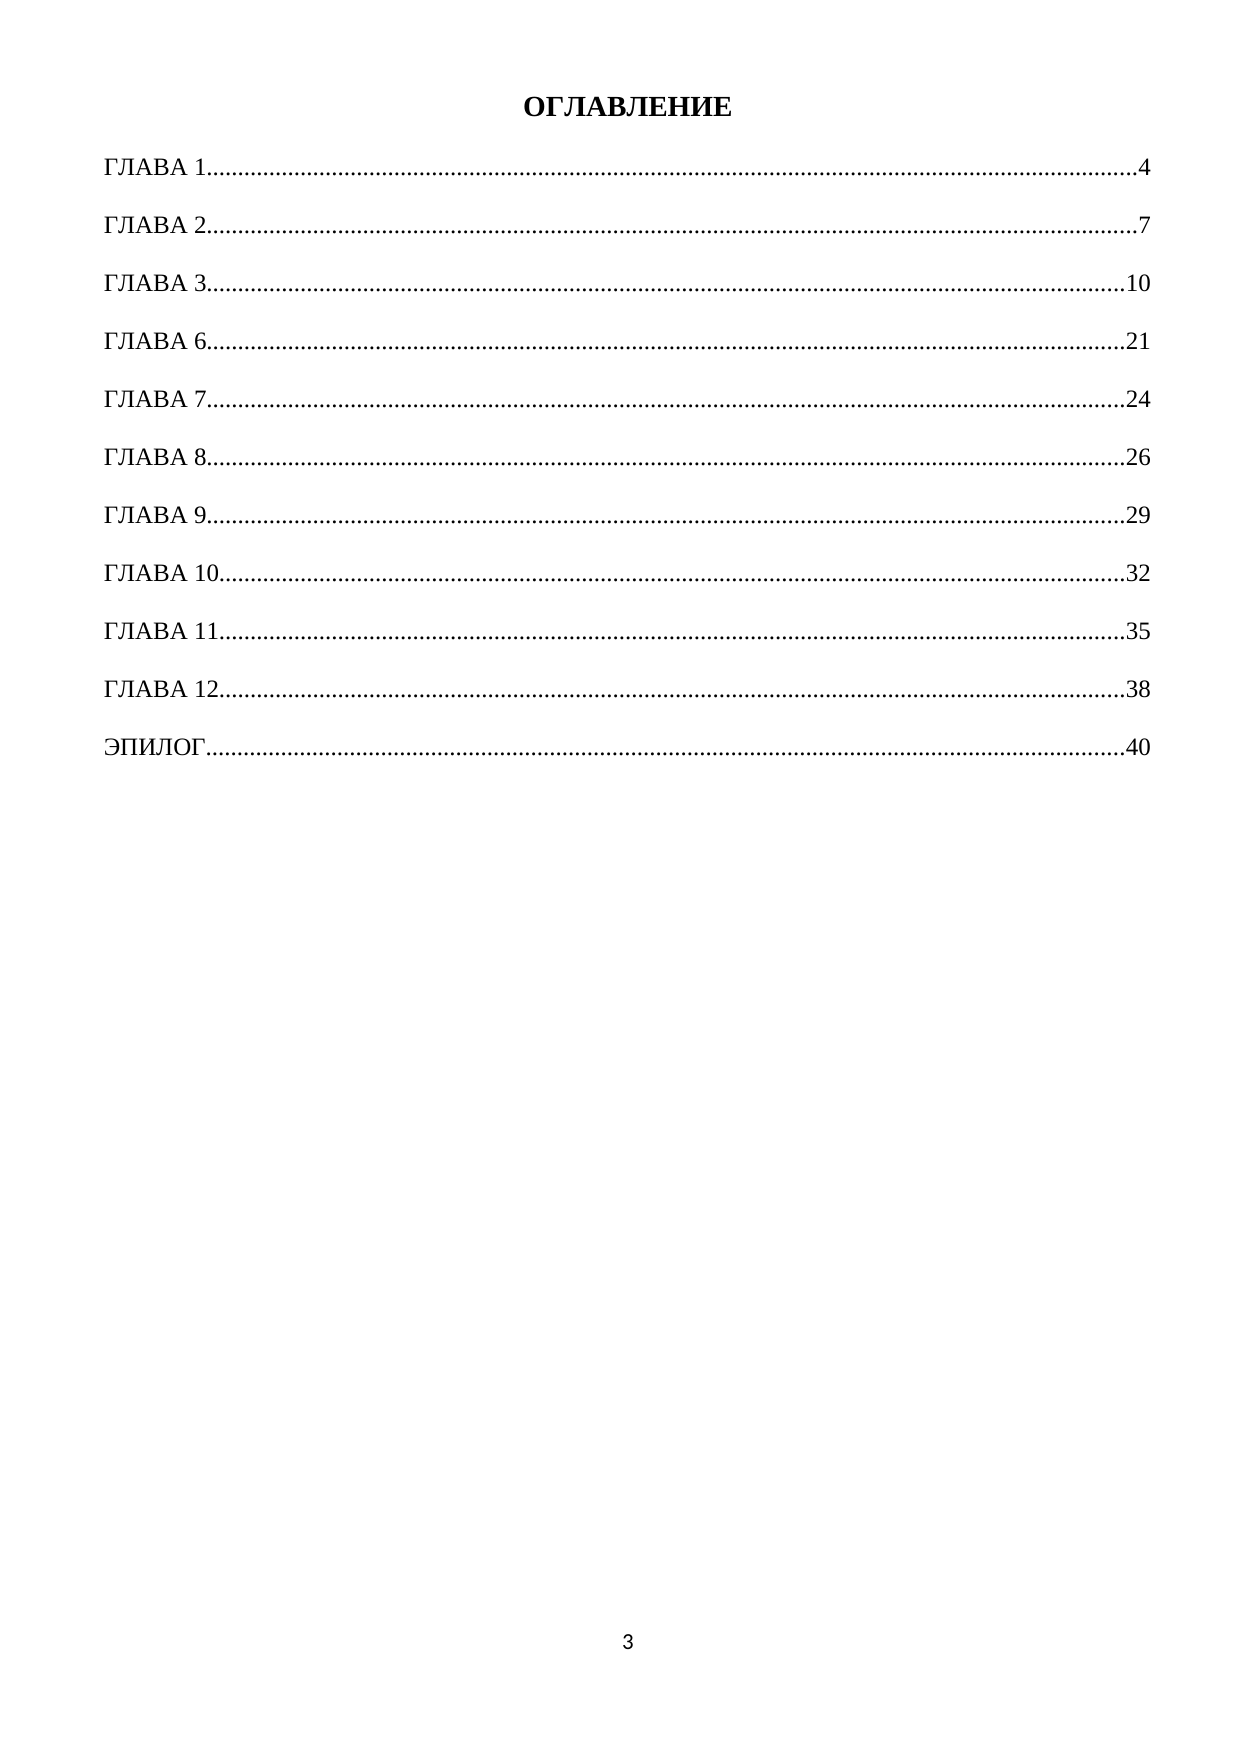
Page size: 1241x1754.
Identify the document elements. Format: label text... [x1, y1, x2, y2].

text ГЛАВА 7 24 [103, 384, 1152, 413]
text ГЛАВА 9 29 [103, 500, 1152, 529]
text ЭПИЛОГ 40 [103, 732, 1152, 761]
text ГЛАВА 10 32 [103, 558, 1152, 587]
text ГЛАВА 12 38 [103, 674, 1152, 703]
text ГЛАВА 6 21 [103, 326, 1152, 355]
text ГЛАВА 11 35 [103, 616, 1152, 645]
text ГЛАВА 3 10 [103, 268, 1152, 297]
subtitle ОГЛАВЛЕНИЕ [103, 89, 1152, 122]
text ГЛАВА 8 26 [103, 442, 1152, 471]
text ГЛАВА 2 7 [103, 210, 1152, 239]
text ГЛАВА 1 4 [103, 152, 1152, 181]
